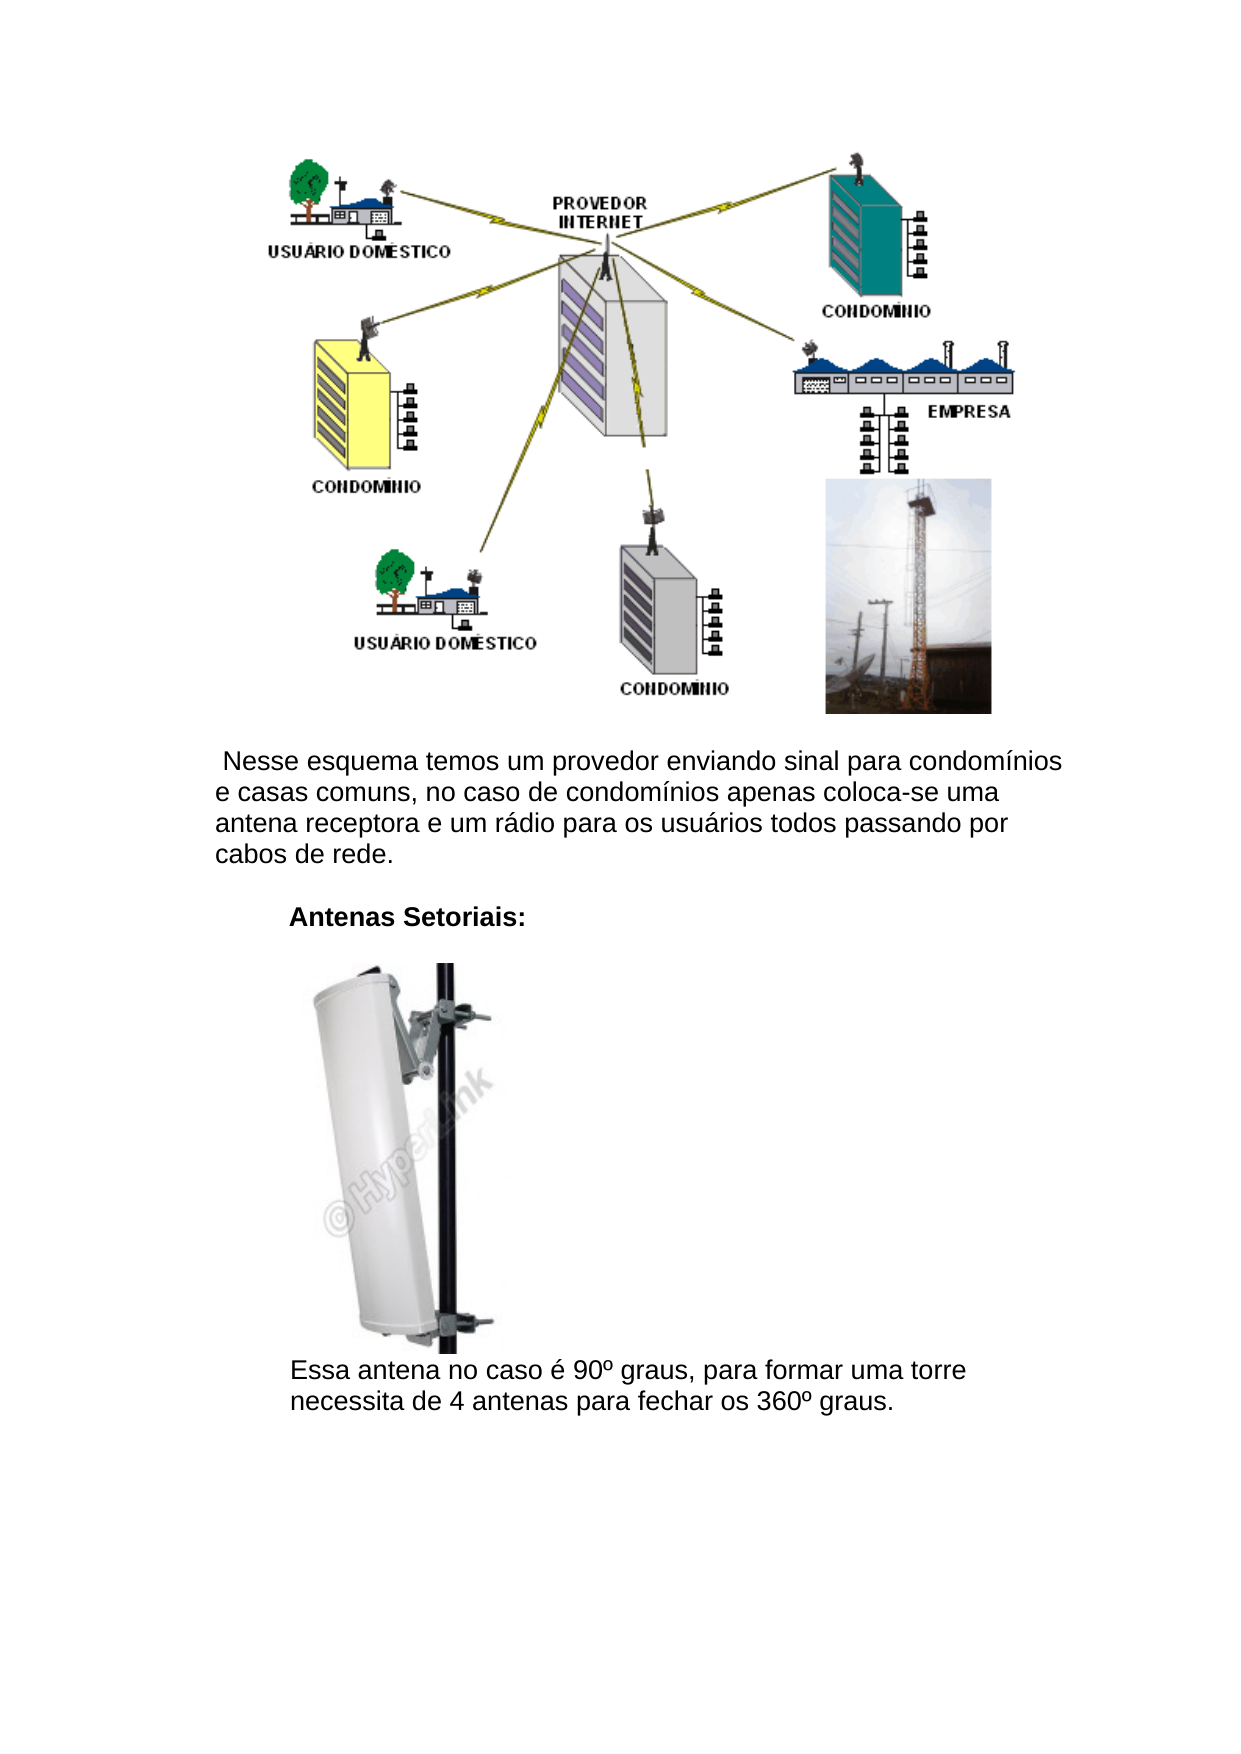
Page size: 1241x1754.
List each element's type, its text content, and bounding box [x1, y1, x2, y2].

text Essa antena no caso é 90º graus, para formar uma torre necessita de 4 antenas para fechar os 360º graus. [290, 1354, 1063, 1416]
picture [214, 963, 606, 1354]
text Nesse esquema temos um provedor enviando sinal para condomínios e casas comuns, no caso de condomínios apenas coloca-se uma antena receptora e um rádio para os usuários todos passando por cabos de rede. [215, 744, 1063, 869]
text Antenas Setoriais: [288, 901, 1063, 932]
picture [255, 147, 1023, 714]
